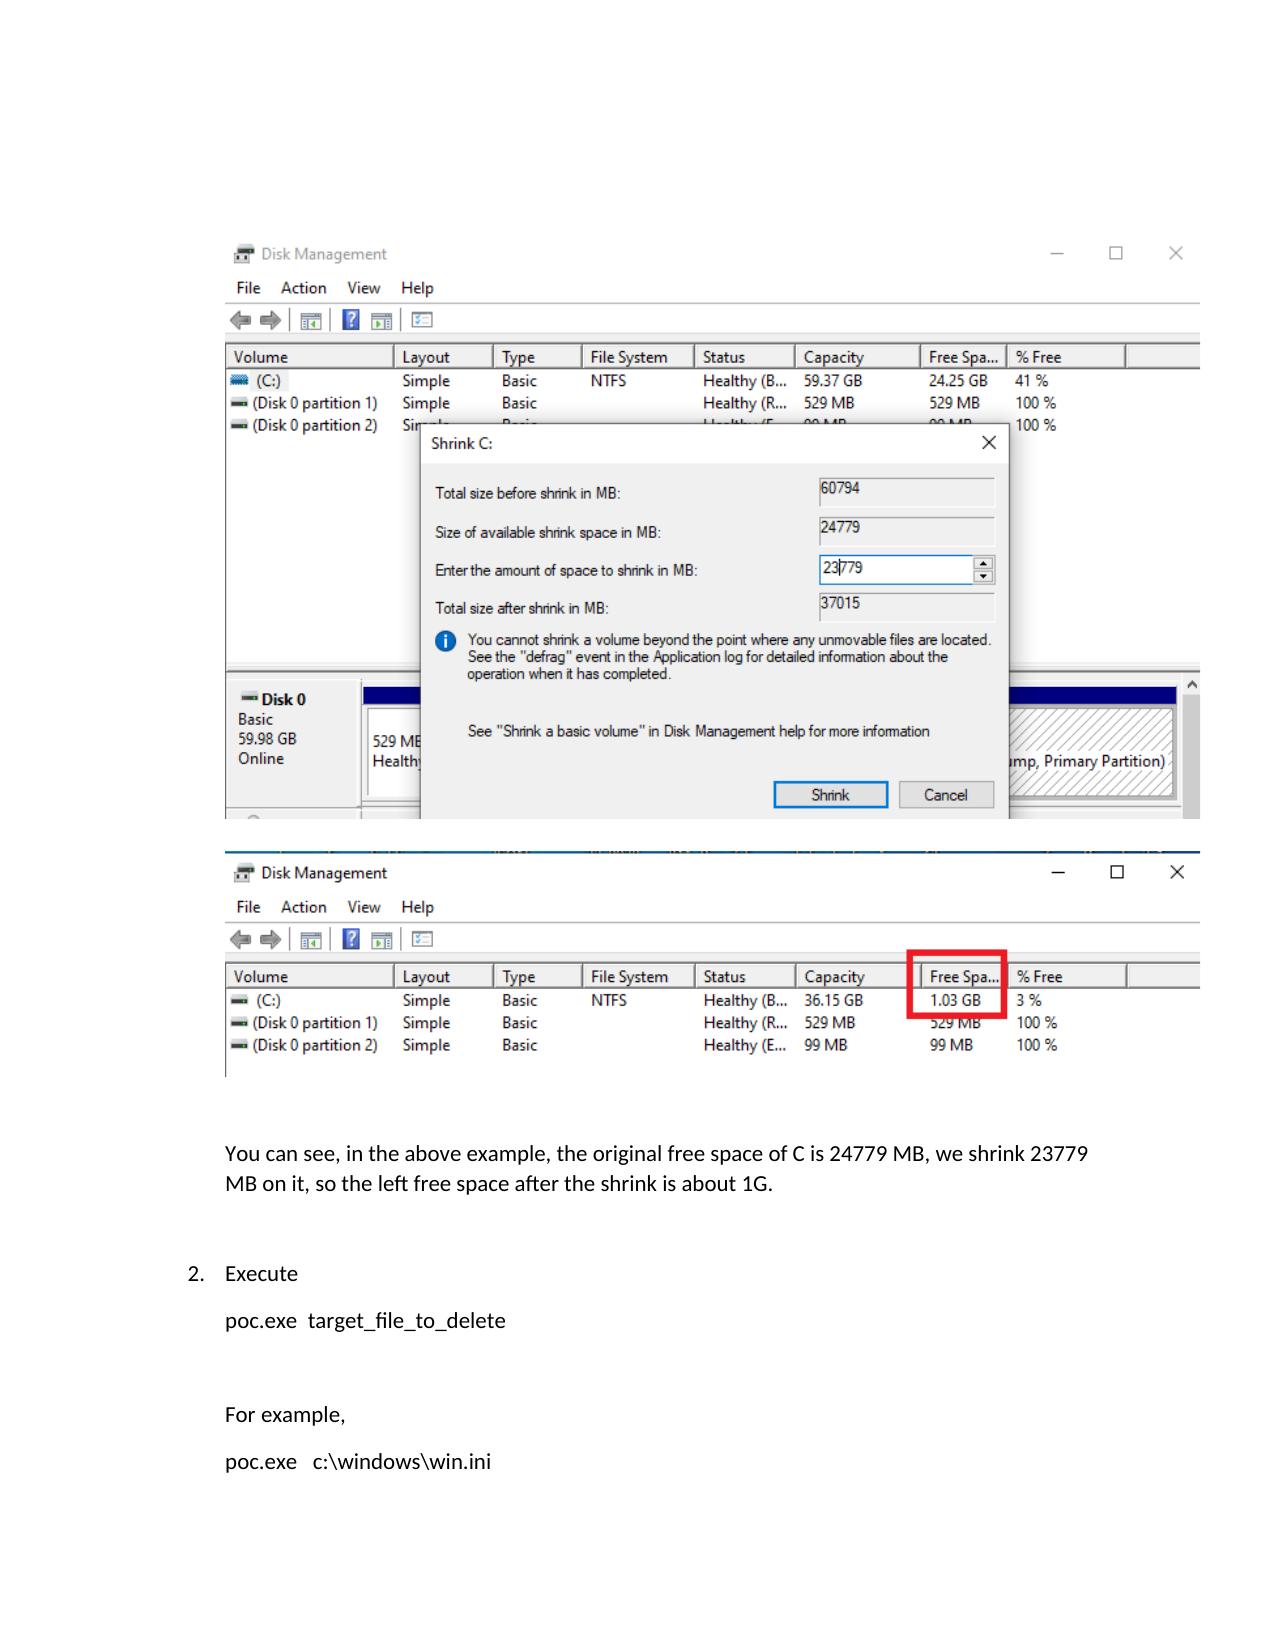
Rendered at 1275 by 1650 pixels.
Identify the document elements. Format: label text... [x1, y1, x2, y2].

list You can see, in the above example, the original free space of C is 24779 MB, we shrink 23779 MB on it, so the left free space after the shrink is about 1G. [225, 1139, 1125, 1197]
text poc.exe c:\windows\win.ini [225, 1447, 1125, 1475]
picture [225, 240, 1200, 819]
text For example, [225, 1400, 1125, 1428]
text poc.exe target_file_to_delete [225, 1306, 1125, 1334]
list Execute [187, 1259, 1125, 1288]
picture [225, 851, 1200, 1077]
